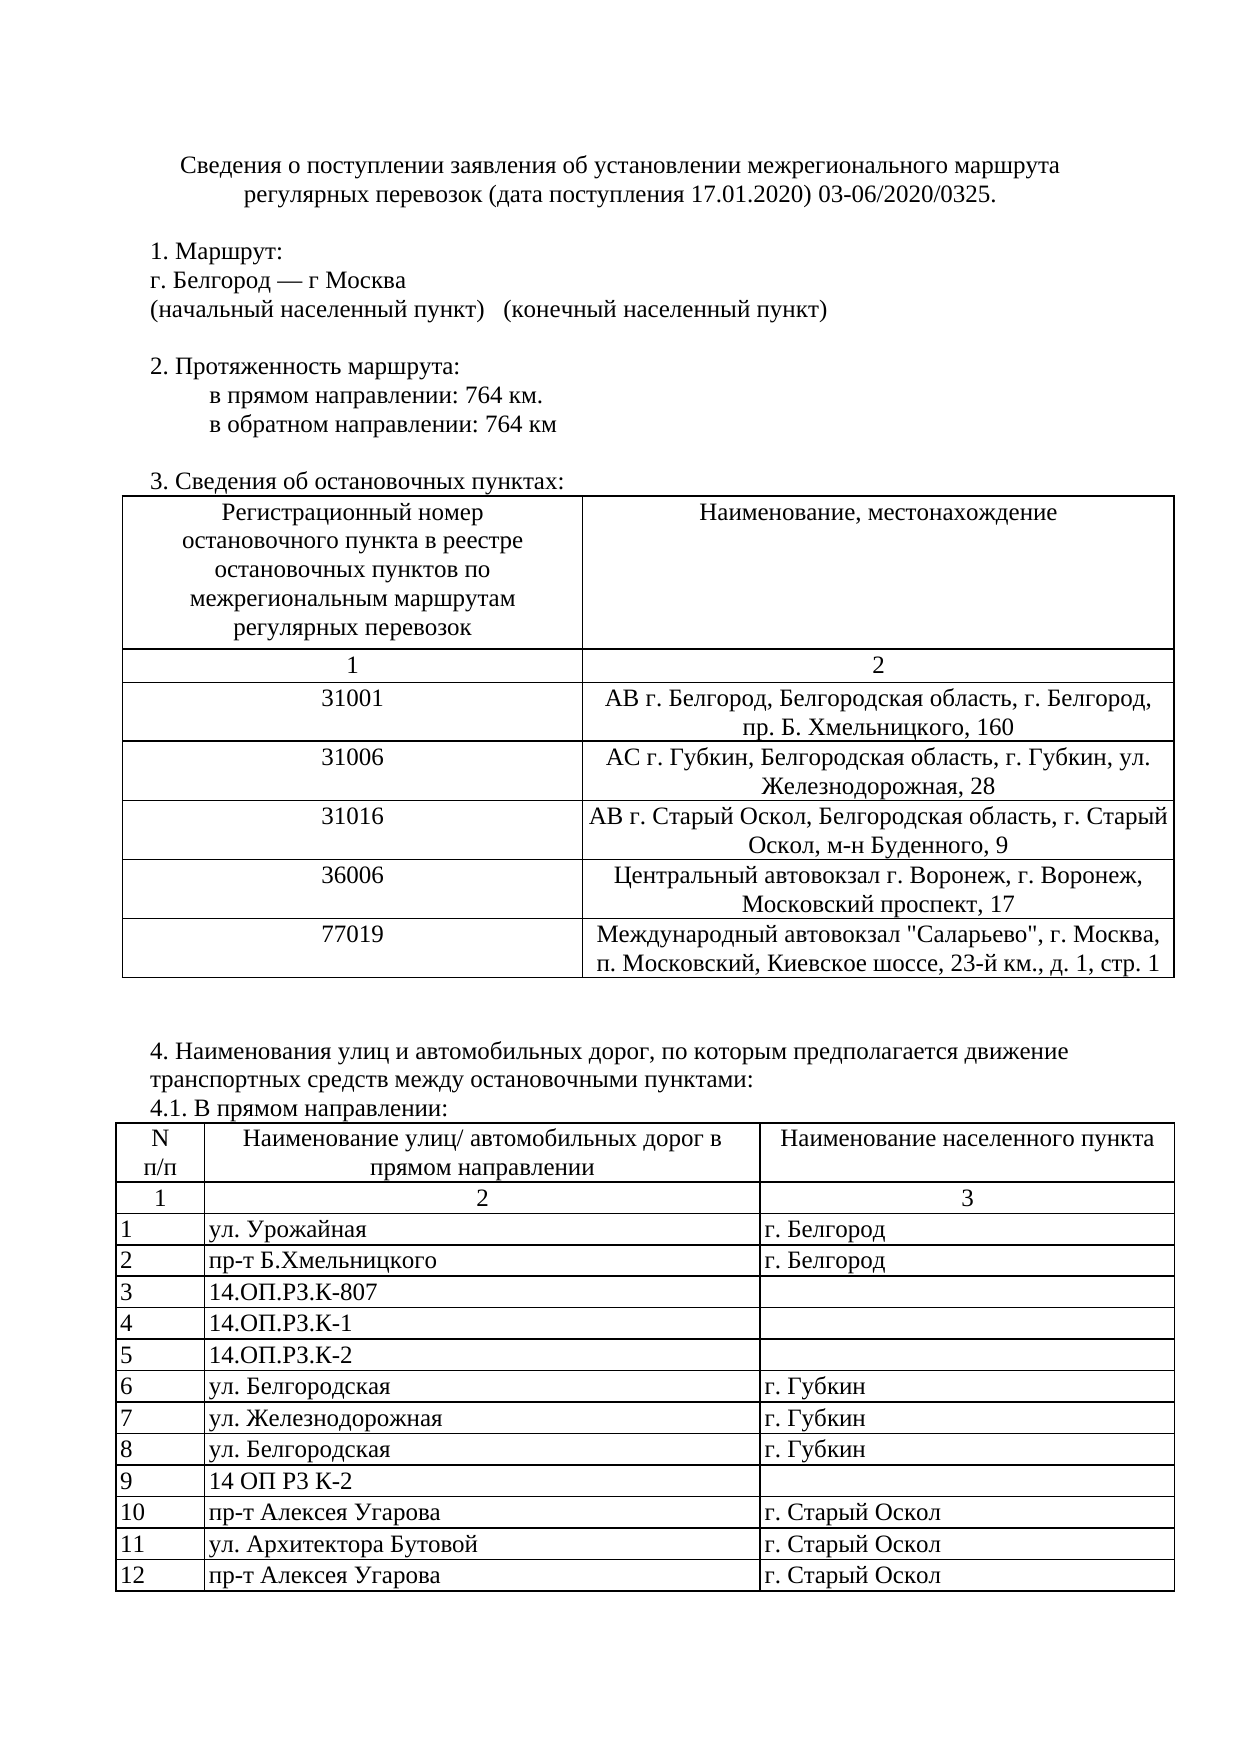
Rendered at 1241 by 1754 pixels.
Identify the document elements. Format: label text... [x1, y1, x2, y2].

table_cell АВ г. Старый Оскол, Белгородская область, г. Старый Оскол, м-н Буденного, 9 [583, 801, 1173, 858]
table_cell 14.ОП.РЗ.К-807 [205, 1277, 759, 1307]
table_cell ул. Архитектора Бутовой [205, 1529, 759, 1558]
table_cell г. Губкин [761, 1434, 1174, 1464]
table_cell г. Старый Оскол [761, 1497, 1174, 1527]
table_cell г. Белгород [761, 1214, 1174, 1244]
text г. Белгород — г Москва [150, 265, 1090, 294]
table_cell пр-т Алексея Угарова [205, 1560, 759, 1590]
table_cell [761, 1466, 1174, 1496]
table_cell Центральный автовокзал г. Воронеж, г. Воронеж, Московский проспект, 17 [583, 860, 1173, 918]
table_cell Международный автовокзал "Саларьево", г. Москва, п. Московский, Киевское шоссе, 23-й км., д. 1, стр. 1 [583, 919, 1173, 977]
table_cell [761, 1340, 1174, 1370]
table_cell 31016 [123, 801, 582, 858]
table_cell 10 [117, 1497, 204, 1527]
table_header Наименование населенного пункта [761, 1124, 1174, 1181]
table_cell 31001 [123, 683, 582, 740]
table_cell ул. Урожайная [205, 1214, 759, 1244]
table_cell 14.ОП.РЗ.К-1 [205, 1308, 759, 1338]
table_cell г. Старый Оскол [761, 1529, 1174, 1558]
table_header Наименование, местонахождение [583, 497, 1173, 648]
text 1. Маршрут: [150, 236, 1090, 265]
table_cell 3 [117, 1277, 204, 1307]
text 2. Протяженность маршрута: [150, 351, 1090, 380]
table_cell 1 [117, 1214, 204, 1244]
table_cell 1 [117, 1183, 204, 1212]
text Сведения о поступлении заявления об установлении межрегионального маршрута регулярных перевозок (дата поступления 17.01.2020) 03-06/2020/0325. [150, 150, 1090, 207]
table_cell [761, 1277, 1174, 1307]
table_cell 3 [761, 1183, 1174, 1212]
table_cell г. Старый Оскол [761, 1560, 1174, 1590]
table_cell 4 [117, 1308, 204, 1338]
table_cell ул. Белгородская [205, 1434, 759, 1464]
table_header Наименование улиц/ автомобильных дорог в прямом направлении [205, 1124, 759, 1181]
table_cell 2 [583, 650, 1173, 681]
table_cell г. Губкин [761, 1371, 1174, 1401]
table_cell АВ г. Белгород, Белгородская область, г. Белгород, пр. Б. Хмельницкого, 160 [583, 683, 1173, 740]
table_cell пр-т Б.Хмельницкого [205, 1246, 759, 1275]
table_header Регистрационный номер остановочного пункта в реестре остановочных пунктов по межрегиональным маршрутам регулярных перевозок [123, 497, 582, 648]
table_cell г. Губкин [761, 1403, 1174, 1433]
table_cell 14.ОП.РЗ.К-2 [205, 1340, 759, 1370]
table_cell 14 ОП Р3 К-2 [205, 1466, 759, 1496]
text 4. Наименования улиц и автомобильных дорог, по которым предполагается движение транспортных средств между остановочными пунктами: [150, 1036, 1090, 1093]
table_cell 12 [117, 1560, 204, 1590]
table_cell 1 [123, 650, 582, 681]
table_cell пр-т Алексея Угарова [205, 1497, 759, 1527]
table_cell г. Белгород [761, 1246, 1174, 1275]
text (начальный населенный пункт) (конечный населенный пункт) [150, 294, 1090, 322]
table_cell АС г. Губкин, Белгородская область, г. Губкин, ул. Железнодорожная, 28 [583, 742, 1173, 799]
table_cell 8 [117, 1434, 204, 1464]
table_cell ул. Белгородская [205, 1371, 759, 1401]
table_cell [761, 1308, 1174, 1338]
text в прямом направлении: 764 км. [150, 380, 1090, 409]
table_cell 6 [117, 1371, 204, 1401]
table_cell ул. Железнодорожная [205, 1403, 759, 1433]
table_cell 7 [117, 1403, 204, 1433]
table_cell 77019 [123, 919, 582, 977]
text в обратном направлении: 764 км [150, 409, 1090, 437]
table_header N п/п [117, 1124, 204, 1181]
table_cell 36006 [123, 860, 582, 918]
table_cell 31006 [123, 742, 582, 799]
table_cell 2 [117, 1246, 204, 1275]
table_cell 11 [117, 1529, 204, 1558]
table_cell 9 [117, 1466, 204, 1496]
table_cell 2 [205, 1183, 759, 1212]
text 4.1. В прямом направлении: [150, 1093, 1090, 1122]
table_cell 5 [117, 1340, 204, 1370]
text 3. Сведения об остановочных пунктах: [150, 466, 1090, 495]
